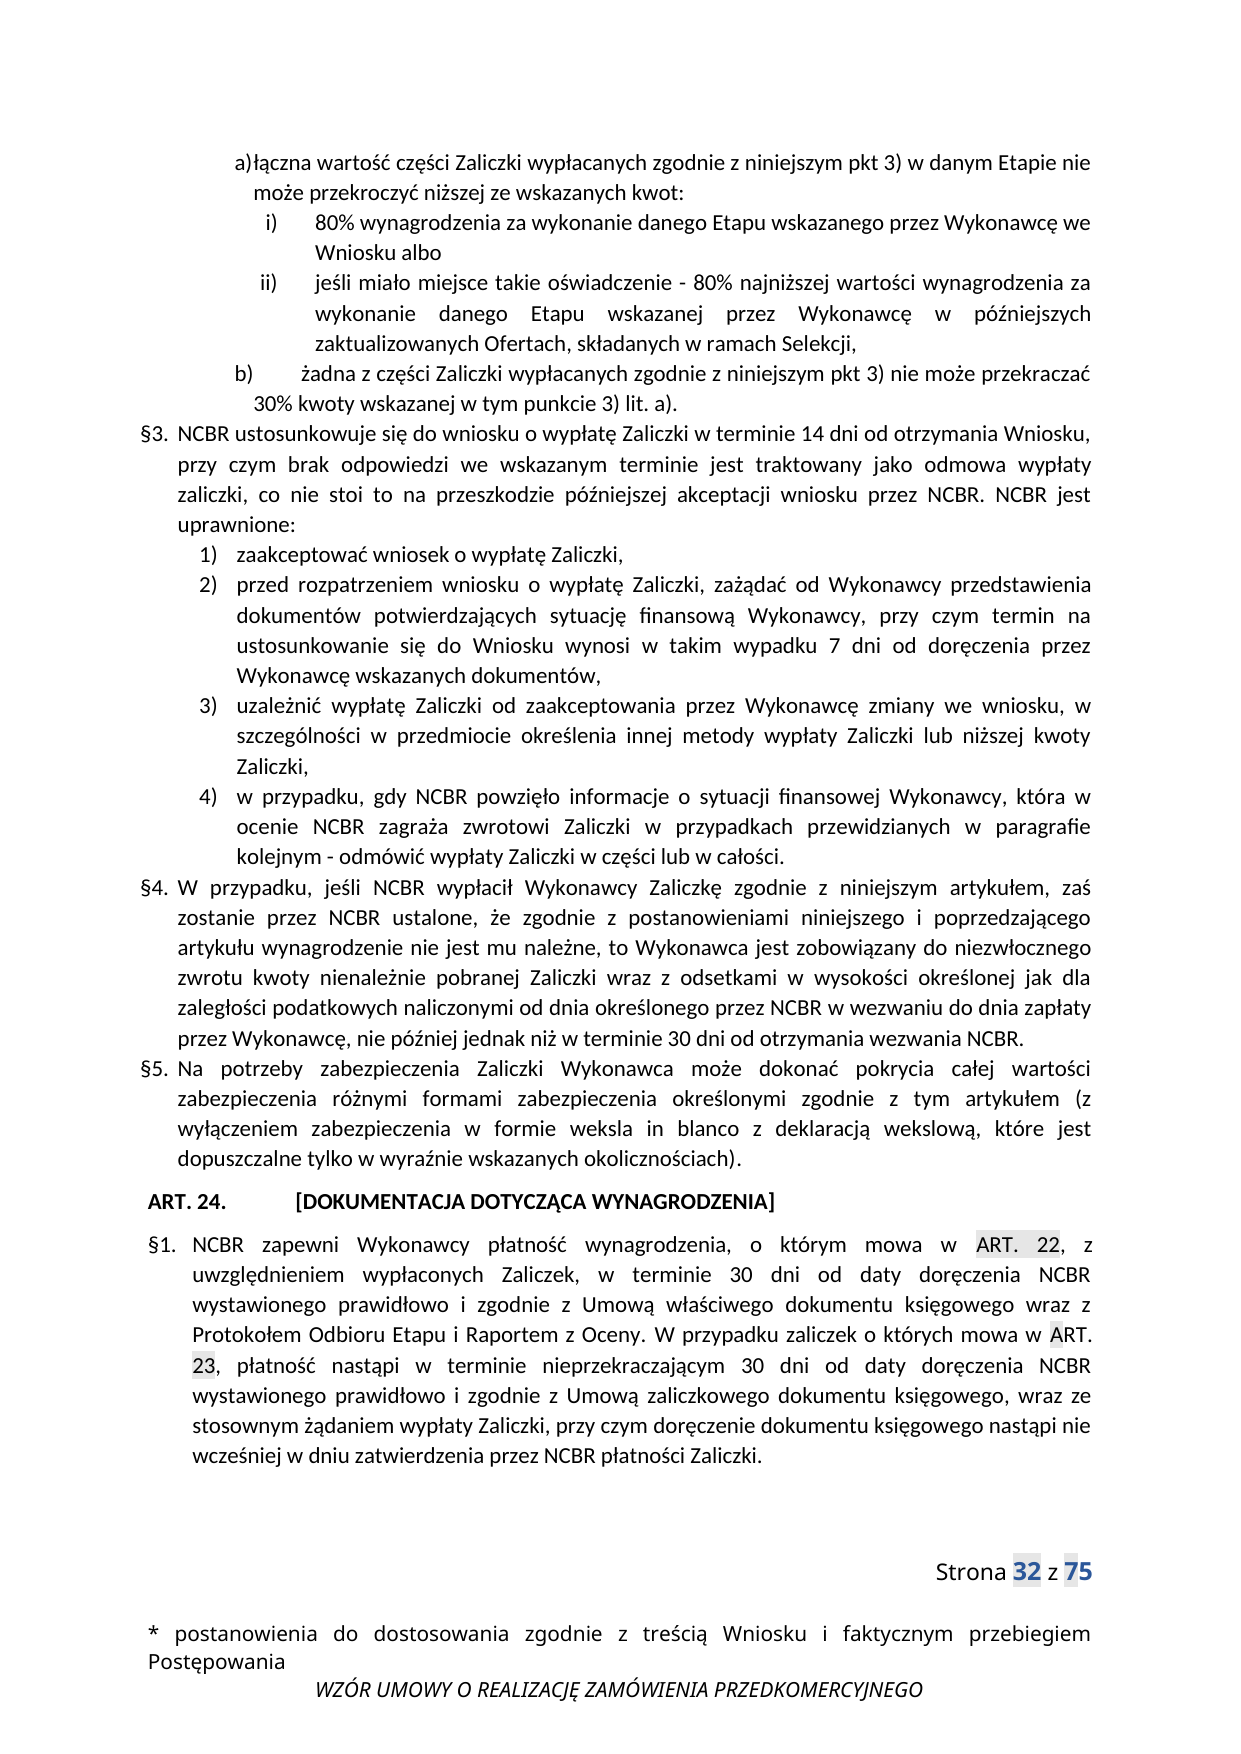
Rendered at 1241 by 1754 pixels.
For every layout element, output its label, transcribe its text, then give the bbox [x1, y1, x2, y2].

list zaakceptować wniosek o wypłatę Zaliczki, [199, 540, 1093, 568]
list W przypadku, jeśli NCBR wypłacił Wykonawcy Zaliczkę zgodnie z niniejszym artykułem, zaś zostanie przez NCBR ustalone, że zgodnie z postanowieniami niniejszego i poprzedzającego artykułu wynagrodzenie nie jest mu należne, to Wykonawca jest zobowiązany do niezwłocznego zwrotu kwoty nienależnie pobranej Zaliczki wraz z odsetkami w wysokości określonej jak dla zaległości podatkowych naliczonymi od dnia określonego przez NCBR w wezwaniu do dnia zapłaty przez Wykonawcę, nie później jednak niż w terminie 30 dni od otrzymania wezwania NCBR. [140, 873, 1093, 1052]
list uzależnić wypłatę Zaliczki od zaakceptowania przez Wykonawcę zmiany we wniosku, w szczególności w przedmiocie określenia innej metody wypłaty Zaliczki lub niższej kwoty Zaliczki, [199, 691, 1093, 780]
list Na potrzeby zabezpieczenia Zaliczki Wykonawca może dokonać pokrycia całej wartości zabezpieczenia różnymi formami zabezpieczenia określonymi zgodnie z tym artykułem (z wyłączeniem zabezpieczenia w formie weksla in blanco z deklaracją wekslową, które jest dopuszczalne tylko w wyraźnie wskazanych okolicznościach). [140, 1054, 1093, 1172]
list jeśli miało miejsce takie oświadczenie - 80% najniższej wartości wynagrodzenia za wykonanie danego Etapu wskazanej przez Wykonawcę w późniejszych zaktualizowanych Ofertach, składanych w ramach Selekcji, [277, 268, 1093, 357]
subtitle [DOKUMENTACJA DOTYCZĄCA WYNAGRODZENIA] [148, 1187, 1093, 1215]
list w przypadku, gdy NCBR powzięło informacje o sytuacji finansowej Wykonawcy, która w ocenie NCBR zagraża zwrotowi Zaliczki w przypadkach przewidzianych w paragrafie kolejnym - odmówić wypłaty Zaliczki w części lub w całości. [199, 782, 1093, 870]
list 80% wynagrodzenia za wykonanie danego Etapu wskazanego przez Wykonawcę we Wniosku albo [277, 208, 1093, 266]
list NCBR zapewni Wykonawcy płatność wynagrodzenia, o którym mowa w ART. 22, z uwzględnieniem wypłaconych Zaliczek, w terminie 30 dni od daty doręczenia NCBR wystawionego prawidłowo i zgodnie z Umową właściwego dokumentu księgowego wraz z Protokołem Odbioru Etapu i Raportem z Oceny. W przypadku zaliczek o których mowa w ART. 23, płatność nastąpi w terminie nieprzekraczającym 30 dni od daty doręczenia NCBR wystawionego prawidłowo i zgodnie z Umową zaliczkowego dokumentu księgowego, wraz ze stosownym żądaniem wypłaty Zaliczki, przy czym doręczenie dokumentu księgowego nastąpi nie wcześniej w dniu zatwierdzenia przez NCBR płatności Zaliczki. [148, 1230, 1093, 1469]
list NCBR ustosunkowuje się do wniosku o wypłatę Zaliczki w terminie 14 dni od otrzymania Wniosku, przy czym brak odpowiedzi we wskazanym terminie jest traktowany jako odmowa wypłaty zaliczki, co nie stoi to na przeszkodzie późniejszej akceptacji wniosku przez NCBR. NCBR jest uprawnione: [140, 419, 1093, 538]
list łączna wartość części Zaliczki wypłacanych zgodnie z niniejszym pkt 3) w danym Etapie nie może przekroczyć niższej ze wskazanych kwot: [234, 148, 1093, 206]
list przed rozpatrzeniem wniosku o wypłatę Zaliczki, zażądać od Wykonawcy przedstawienia dokumentów potwierdzających sytuację finansową Wykonawcy, przy czym termin na ustosunkowanie się do Wniosku wynosi w takim wypadku 7 dni od doręczenia przez Wykonawcę wskazanych dokumentów, [199, 571, 1093, 689]
list żadna z części Zaliczki wypłacanych zgodnie z niniejszym pkt 3) nie może przekraczać 30% kwoty wskazanej w tym punkcie 3) lit. a). [234, 359, 1093, 417]
